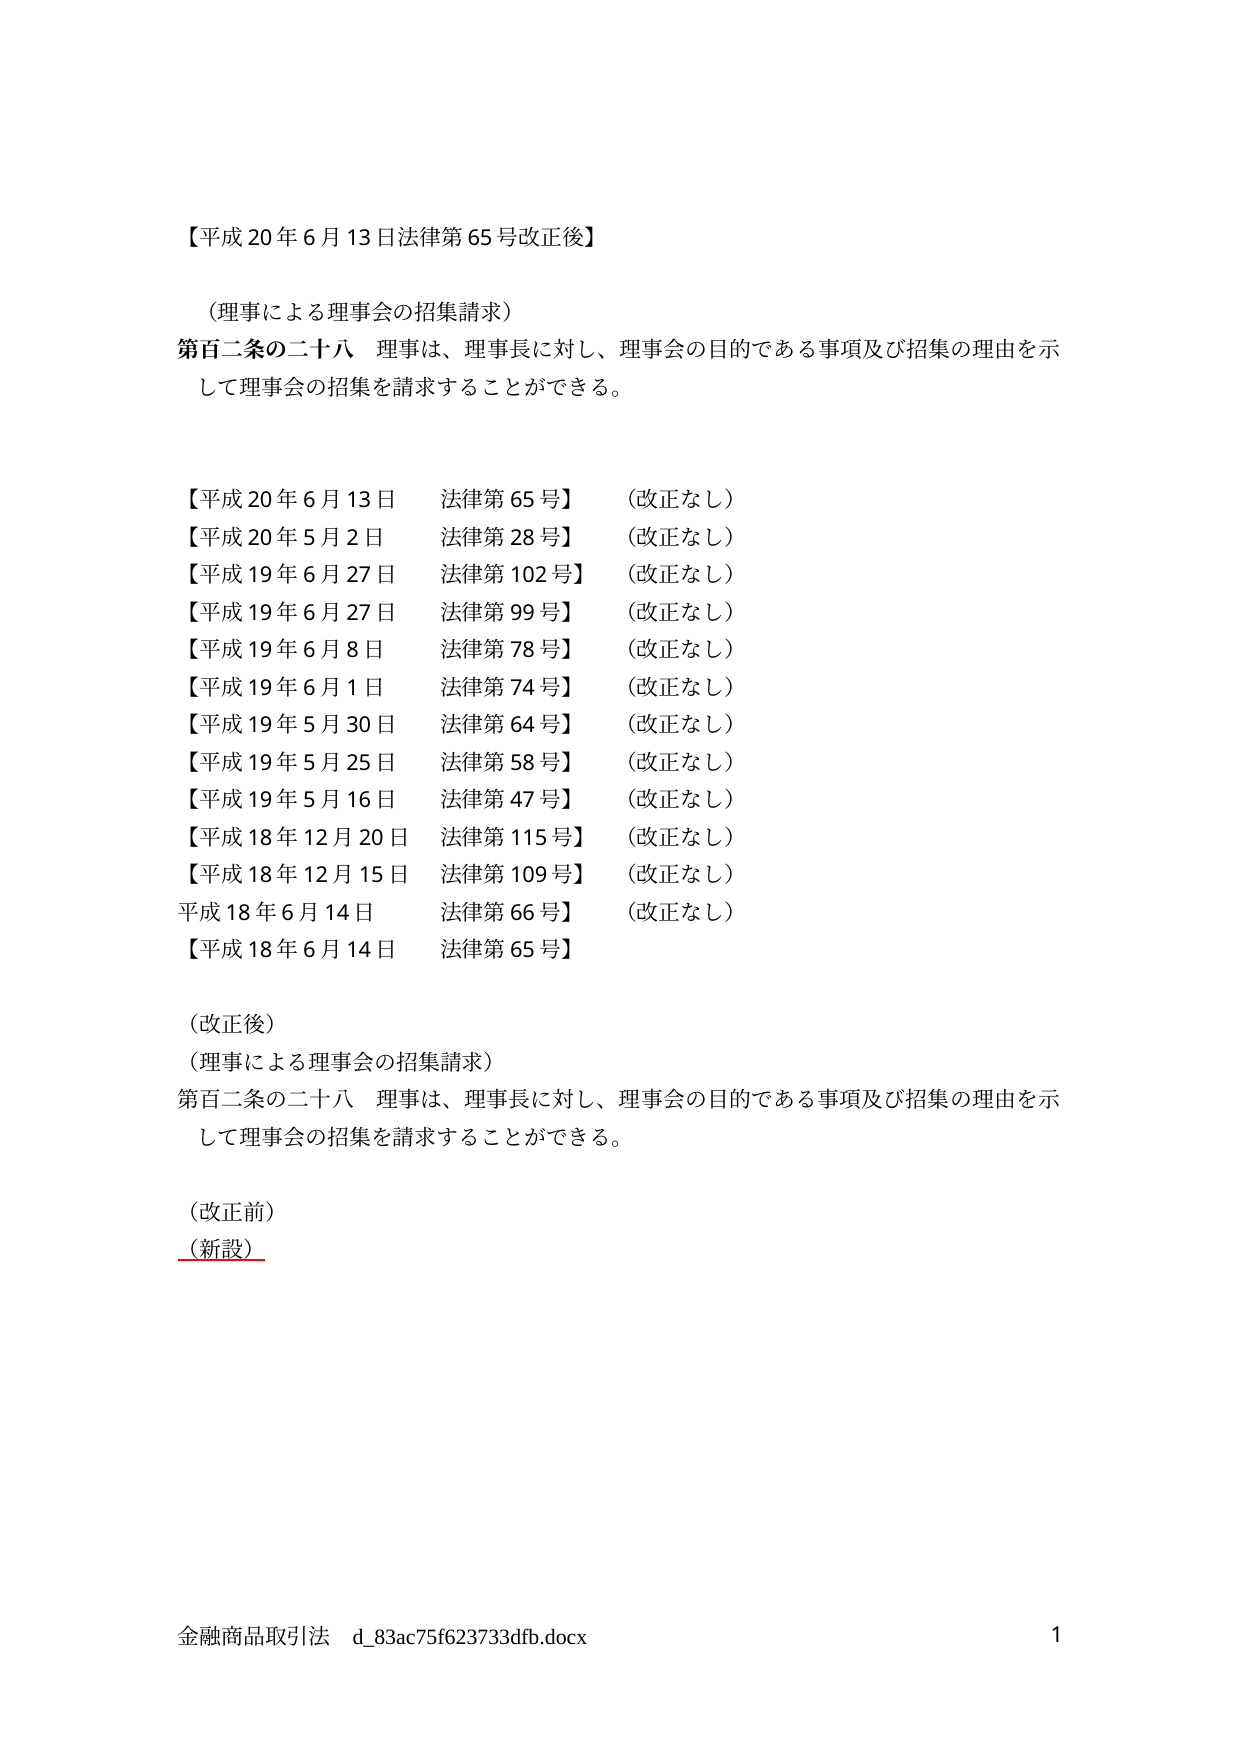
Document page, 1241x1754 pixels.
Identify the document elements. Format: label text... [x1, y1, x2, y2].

text 【平成19年5月30日 法律第64号】 （改正なし） [177, 704, 1063, 742]
text 【平成20年6月13日法律第65号改正後】 [177, 217, 1063, 254]
text 【平成19年5月25日 法律第58号】 （改正なし） [177, 742, 1063, 779]
text （改正後） [177, 1004, 1063, 1042]
text 【平成18年12月15日 法律第109号】 （改正なし） [177, 854, 1063, 892]
text 【平成20年5月2日 法律第28号】 （改正なし） [177, 517, 1063, 554]
text 【平成19年6月27日 法律第102号】 （改正なし） [177, 554, 1063, 592]
text 【平成19年6月27日 法律第99号】 （改正なし） [177, 592, 1063, 629]
text 【平成19年6月8日 法律第78号】 （改正なし） [177, 629, 1063, 667]
text 【平成18年6月14日 法律第65号】 [177, 929, 1063, 967]
text 【平成19年5月16日 法律第47号】 （改正なし） [177, 779, 1063, 817]
text （新設） [177, 1229, 1063, 1267]
text （理事による理事会の招集請求） [196, 292, 1063, 329]
text 第百二条の二十八 理事は、理事長に対し、理事会の目的である事項及び招集の理由を示して理事会の招集を請求することができる。 [177, 329, 1063, 404]
text 【平成18年12月20日 法律第115号】 （改正なし） [177, 817, 1063, 854]
text （理事による理事会の招集請求） [177, 1042, 1063, 1079]
text 第百二条の二十八 理事は、理事長に対し、理事会の目的である事項及び招集の理由を示して理事会の招集を請求することができる。 [177, 1079, 1063, 1154]
text 【平成20年6月13日 法律第65号】 （改正なし） [177, 479, 1063, 517]
text 平成18年6月14日 法律第66号】 （改正なし） [177, 892, 1063, 929]
text （改正前） [177, 1192, 1063, 1229]
text 【平成19年6月1日 法律第74号】 （改正なし） [177, 667, 1063, 704]
